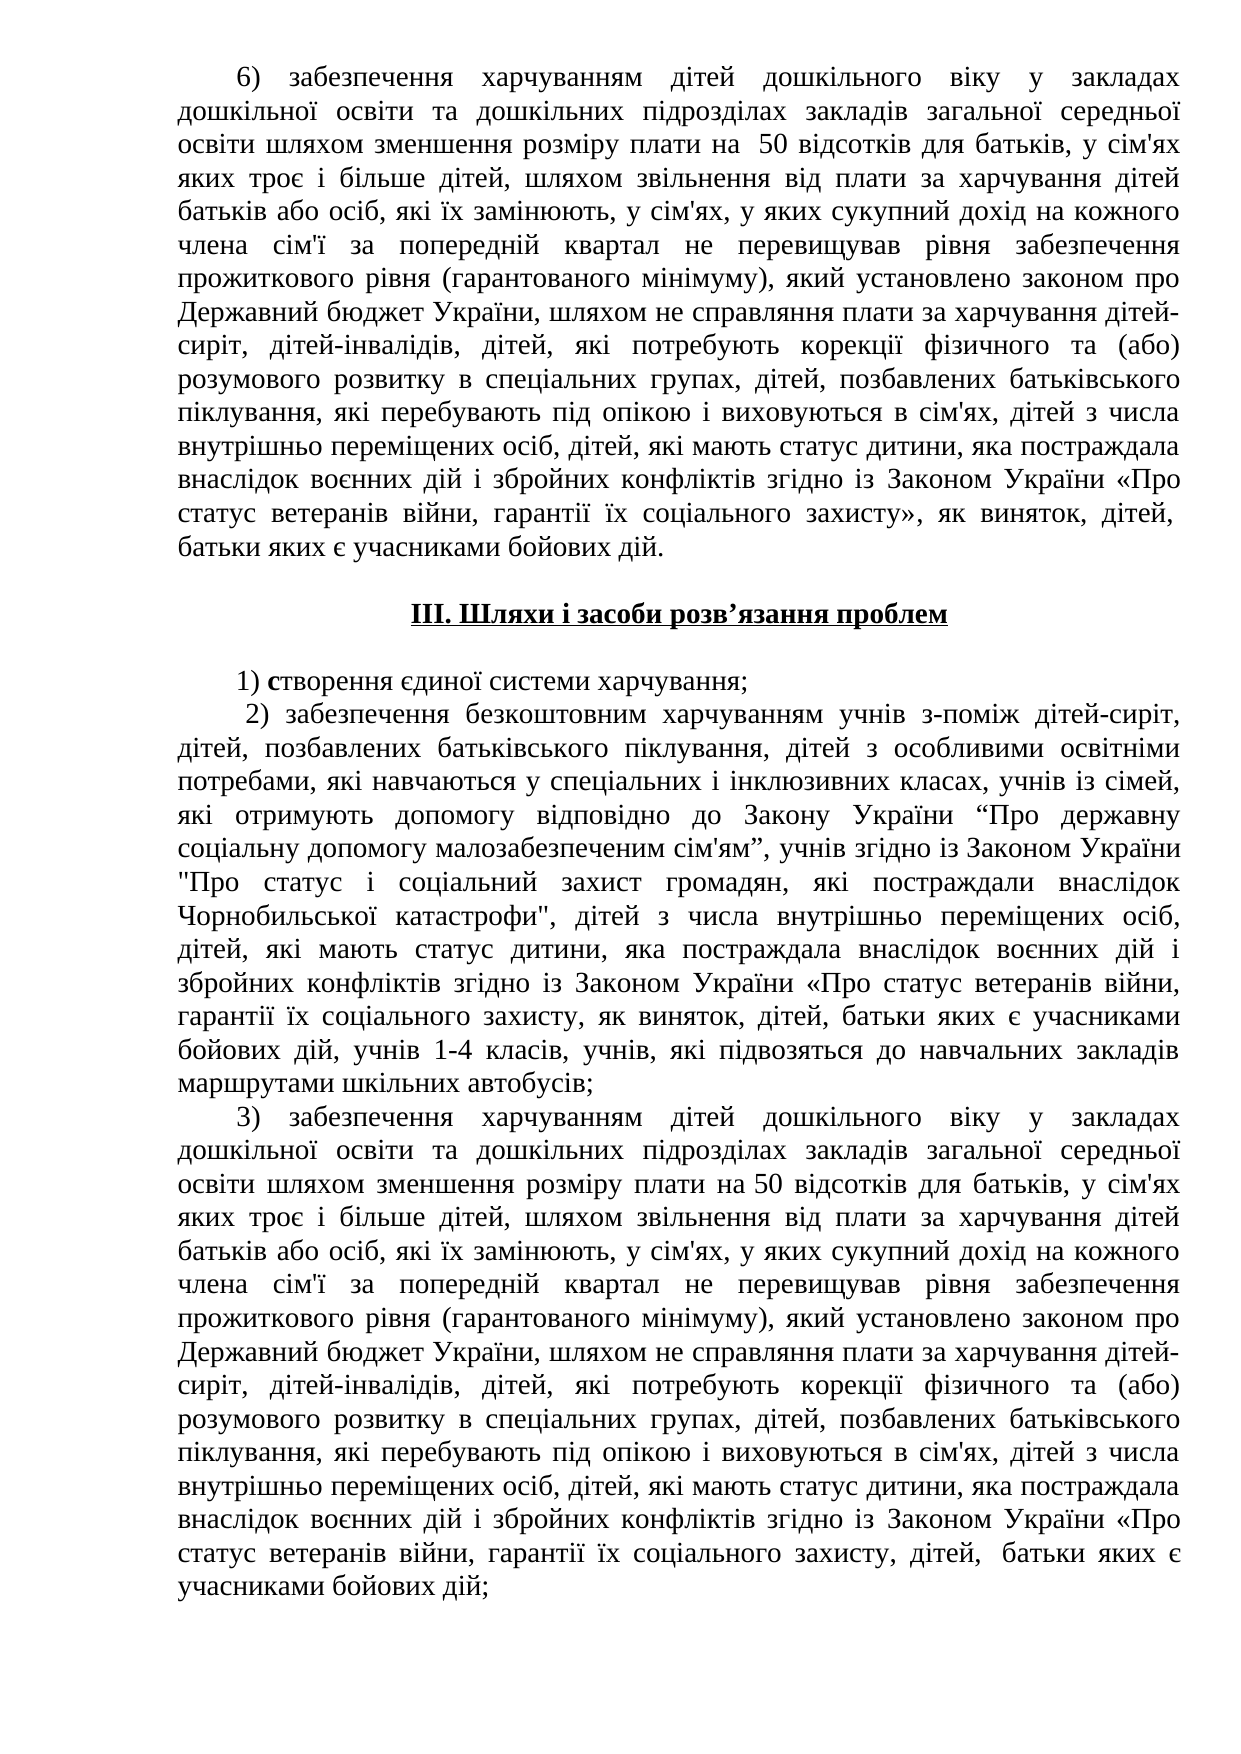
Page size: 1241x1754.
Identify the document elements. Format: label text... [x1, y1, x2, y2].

text 2) забезпечення безкоштовним харчуванням учнів з-поміж дітей-сиріт, дітей, позбавлених батьківського піклування, дітей з особливими освітніми потребами, які навчаються у спеціальних і інклюзивних класах, учнів із сімей, які отримують допомогу відповідно до Закону України “Про державну соціальну допомогу малозабезпеченим сім'ям”, учнів згідно із Законом України "Про статус і соціальний захист громадян, які постраждали внаслідок Чорнобильської катастрофи", дітей з числа внутрішньо переміщених осіб, дітей, які мають статус дитини, яка постраждала внаслідок воєнних дій і збройних конфліктів згідно із Законом України «Про статус ветеранів війни, гарантії їх соціального захисту, як виняток, дітей, батьки яких є учасниками бойових дій, учнів 1-4 класів, учнів, які підвозяться до навчальних закладів маршрутами шкільних автобусів; [177, 696, 1181, 1099]
text 6) забезпечення харчуванням дітей дошкільного віку у закладах дошкільної освіти та дошкільних підрозділах закладів загальної середньої освіти шляхом зменшення розміру плати на 50 відсотків для батьків, у сім'ях яких троє і більше дітей, шляхом звільнення від плати за харчування дітей батьків або осіб, які їх замінюють, у сім'ях, у яких сукупний дохід на кожного члена сім'ї за попередній квартал не перевищував рівня забезпечення прожиткового рівня (гарантованого мінімуму), який установлено законом про Державний бюджет України, шляхом не справляння плати за харчування дітей-сиріт, дітей-інвалідів, дітей, які потребують корекції фізичного та (або) розумового розвитку в спеціальних групах, дітей, позбавлених батьківського піклування, які перебувають під опікою і виховуються в сім'ях, дітей з числа внутрішньо переміщених осіб, дітей, які мають статус дитини, яка постраждала внаслідок воєнних дій і збройних конфліктів згідно із Законом України «Про статус ветеранів війни, гарантії їх соціального захисту», як виняток, дітей, батьки яких є учасниками бойових дій. [177, 59, 1181, 562]
text 1) створення єдиної системи харчування; [177, 663, 1181, 696]
text 3) забезпечення харчуванням дітей дошкільного віку у закладах дошкільної освіти та дошкільних підрозділах закладів загальної середньої освіти шляхом зменшення розміру плати на 50 відсотків для батьків, у сім'ях яких троє і більше дітей, шляхом звільнення від плати за харчування дітей батьків або осіб, які їх замінюють, у сім'ях, у яких сукупний дохід на кожного члена сім'ї за попередній квартал не перевищував рівня забезпечення прожиткового рівня (гарантованого мінімуму), який установлено законом про Державний бюджет України, шляхом не справляння плати за харчування дітей-сиріт, дітей-інвалідів, дітей, які потребують корекції фізичного та (або) розумового розвитку в спеціальних групах, дітей, позбавлених батьківського піклування, які перебувають під опікою і виховуються в сім'ях, дітей з числа внутрішньо переміщених осіб, дітей, які мають статус дитини, яка постраждала внаслідок воєнних дій і збройних конфліктів згідно із Законом України «Про статус ветеранів війни, гарантії їх соціального захисту, дітей, батьки яких є учасниками бойових дій; [177, 1099, 1181, 1602]
text ІІІ. Шляхи і засоби розв’язання проблем [177, 596, 1181, 629]
